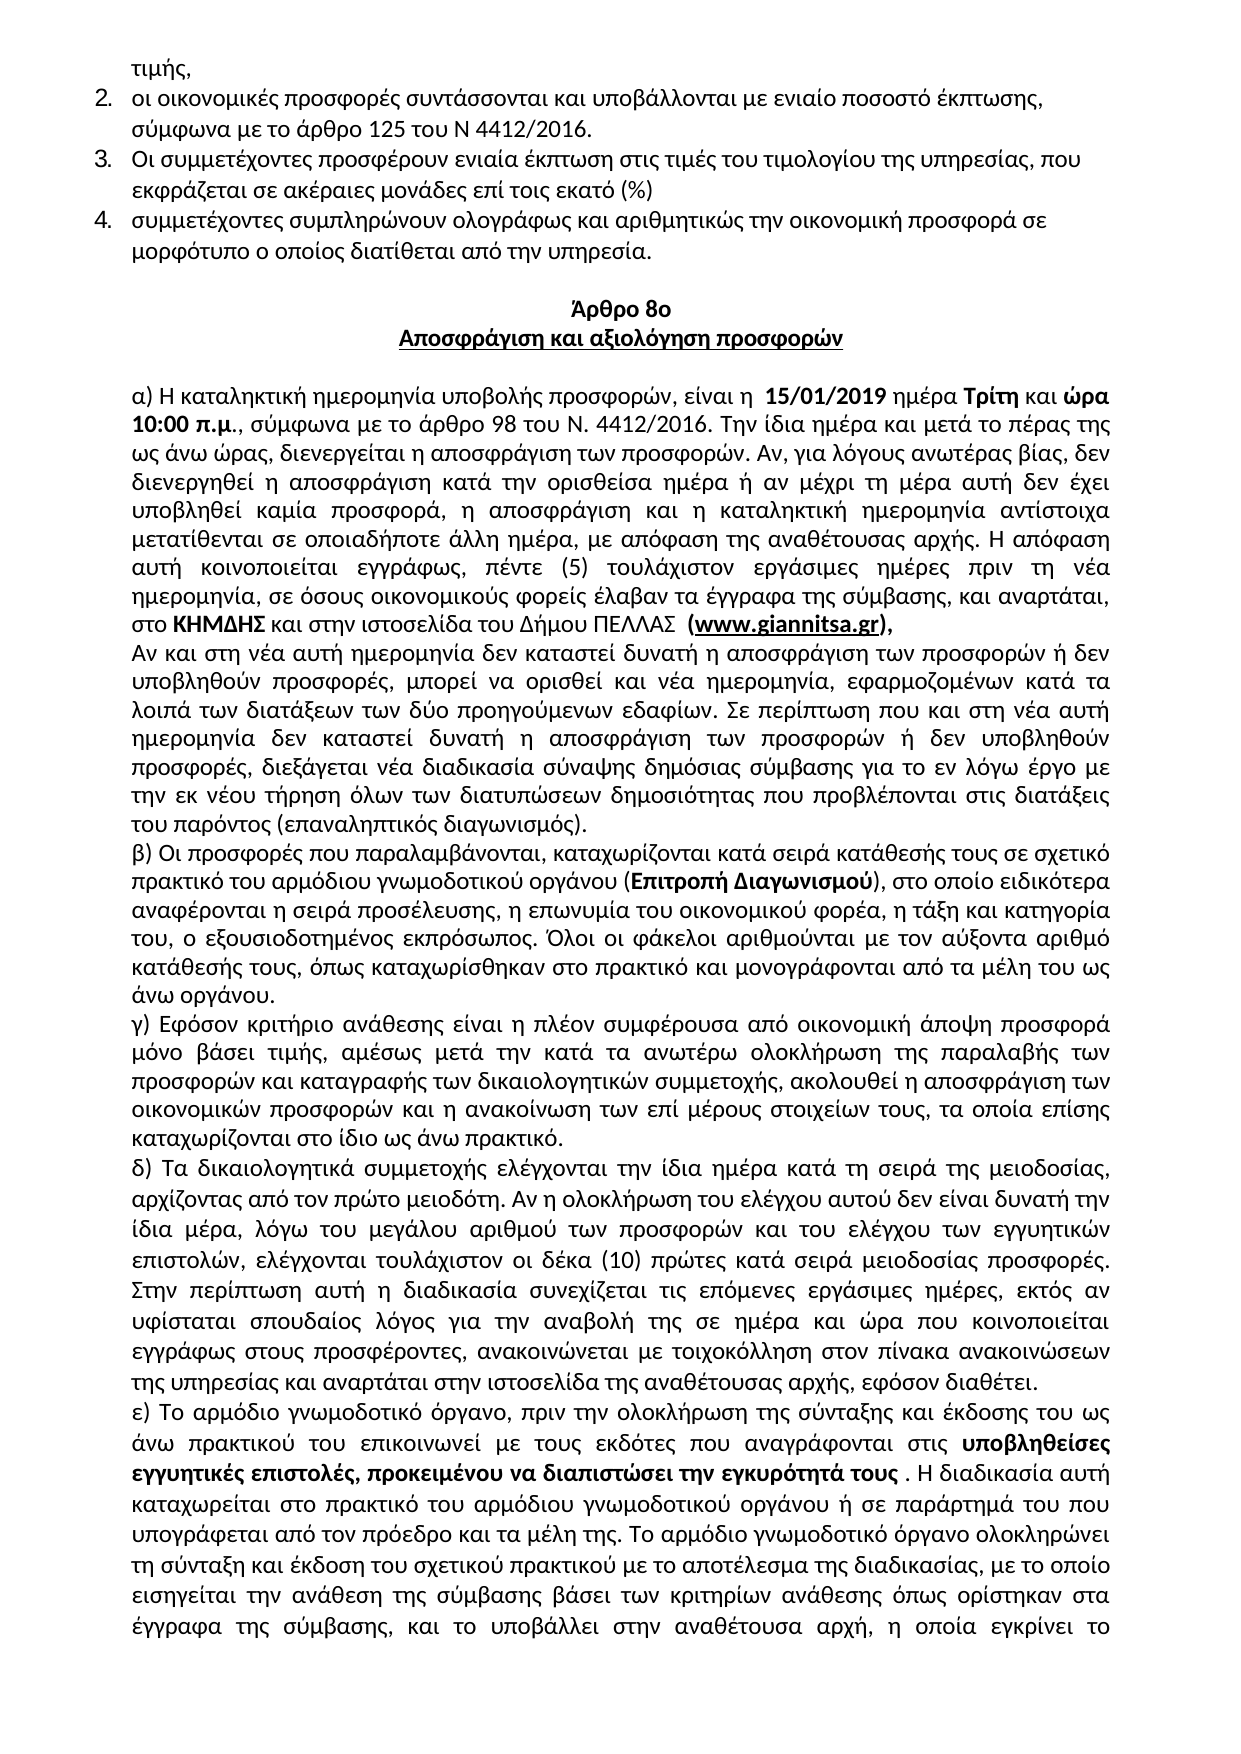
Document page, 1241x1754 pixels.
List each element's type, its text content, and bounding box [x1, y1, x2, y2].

text δ) Τα δικαιολογητικά συμμετοχής ελέγχονται την ίδια ημέρα κατά τη σειρά της μειοδοσίας, αρχίζοντας από τον πρώτο μειοδότη. Αν η ολοκλήρωση του ελέγχου αυτού δεν είναι δυνατή την ίδια μέρα, λόγω του μεγάλου αριθμού των προσφορών και του ελέγχου των εγγυητικών επιστολών, ελέγχονται τουλάχιστον οι δέκα (10) πρώτες κατά σειρά μειοδοσίας προσφορές. Στην περίπτωση αυτή η διαδικασία συνεχίζεται τις επόμενες εργάσιμες ημέρες, εκτός αν υφίσταται σπουδαίος λόγος για την αναβολή της σε ημέρα και ώρα που κοινοποιείται εγγράφως στους προσφέροντες, ανακοινώνεται με τοιχοκόλληση στον πίνακα ανακοινώσεων της υπηρεσίας και αναρτάται στην ιστοσελίδα της αναθέτουσας αρχής, εφόσον διαθέτει. [131, 1152, 1110, 1396]
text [131, 1396, 1110, 1641]
text Αποσφράγιση και αξιολόγηση προσφορών [131, 324, 1110, 353]
list οι οικονομικές προσφορές συντάσσονται και υποβάλλονται με ενιαίο ποσοστό έκπτωσης, σύμφωνα με το άρθρο 125 του Ν 4412/2016. [94, 83, 1110, 144]
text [94, 52, 1110, 83]
text α) Η καταληκτική ημερομηνία υποβολής προσφορών, είναι η 15/01/2019 ημέρα Τρίτη και ώρα 10:00 π.μ., σύμφωνα με το άρθρο 98 του Ν. 4412/2016. Την ίδια ημέρα και μετά το πέρας της ως άνω ώρας, διενεργείται η αποσφράγιση των προσφορών. Αν, για λόγους ανωτέρας βίας, δεν διενεργηθεί η αποσφράγιση κατά την ορισθείσα ημέρα ή αν μέχρι τη μέρα αυτή δεν έχει υποβληθεί καμία προσφορά, η αποσφράγιση και η καταληκτική ημερομηνία αντίστοιχα μετατίθενται σε οποιαδήποτε άλλη ημέρα, με απόφαση της αναθέτουσας αρχής. Η απόφαση αυτή κοινοποιείται εγγράφως, πέντε (5) τουλάχιστον εργάσιμες ημέρες πριν τη νέα ημερομηνία, σε όσους οικονομικούς φορείς έλαβαν τα έγγραφα της σύμβασης, και αναρτάται, στο ΚΗΜΔΗΣ και στην ιστοσελίδα του Δήμου ΠΕΛΛΑΣ (www.giannitsa.gr), [131, 382, 1110, 638]
list συμμετέχοντες συμπληρώνουν ολογράφως και αριθμητικώς την οικονομική προσφορά σε μορφότυπο ο οποίος διατίθεται από την υπηρεσία. [94, 205, 1110, 266]
text Αν και στη νέα αυτή ημερομηνία δεν καταστεί δυνατή η αποσφράγιση των προσφορών ή δεν υποβληθούν προσφορές, μπορεί να ορισθεί και νέα ημερομηνία, εφαρμοζομένων κατά τα λοιπά των διατάξεων των δύο προηγούμενων εδαφίων. Σε περίπτωση που και στη νέα αυτή ημερομηνία δεν καταστεί δυνατή η αποσφράγιση των προσφορών ή δεν υποβληθούν προσφορές, διεξάγεται νέα διαδικασία σύναψης δημόσιας σύμβασης για το εν λόγω έργο με την εκ νέου τήρηση όλων των διατυπώσεων δημοσιότητας που προβλέπονται στις διατάξεις του παρόντος (επαναληπτικός διαγωνισμός). [131, 638, 1110, 838]
list Οι συμμετέχοντες προσφέρουν ενιαία έκπτωση στις τιμές του τιμολογίου της υπηρεσίας, που εκφράζεται σε ακέραιες μονάδες επί τοις εκατό (%) [94, 144, 1110, 205]
text Άρθρο 8ο [131, 295, 1110, 324]
text γ) Εφόσον κριτήριο ανάθεσης είναι η πλέον συμφέρουσα από οικονομική άποψη προσφορά μόνο βάσει τιμής, αμέσως μετά την κατά τα ανωτέρω ολοκλήρωση της παραλαβής των προσφορών και καταγραφής των δικαιολογητικών συμμετοχής, ακολουθεί η αποσφράγιση των οικονομικών προσφορών και η ανακοίνωση των επί μέρους στοιχείων τους, τα οποία επίσης καταχωρίζονται στο ίδιο ως άνω πρακτικό. [131, 1009, 1110, 1152]
text β) Οι προσφορές που παραλαμβάνονται, καταχωρίζονται κατά σειρά κατάθεσής τους σε σχετικό πρακτικό του αρμόδιου γνωμοδοτικού οργάνου (Επιτροπή Διαγωνισμού), στο οποίο ειδικότερα αναφέρονται η σειρά προσέλευσης, η επωνυμία του οικονομικού φορέα, η τάξη και κατηγορία του, ο εξουσιοδοτημένος εκπρόσωπος. Όλοι οι φάκελοι αριθμούνται με τον αύξοντα αριθμό κατάθεσής τους, όπως καταχωρίσθηκαν στο πρακτικό και μονογράφονται από τα μέλη του ως άνω οργάνου. [131, 838, 1110, 1009]
